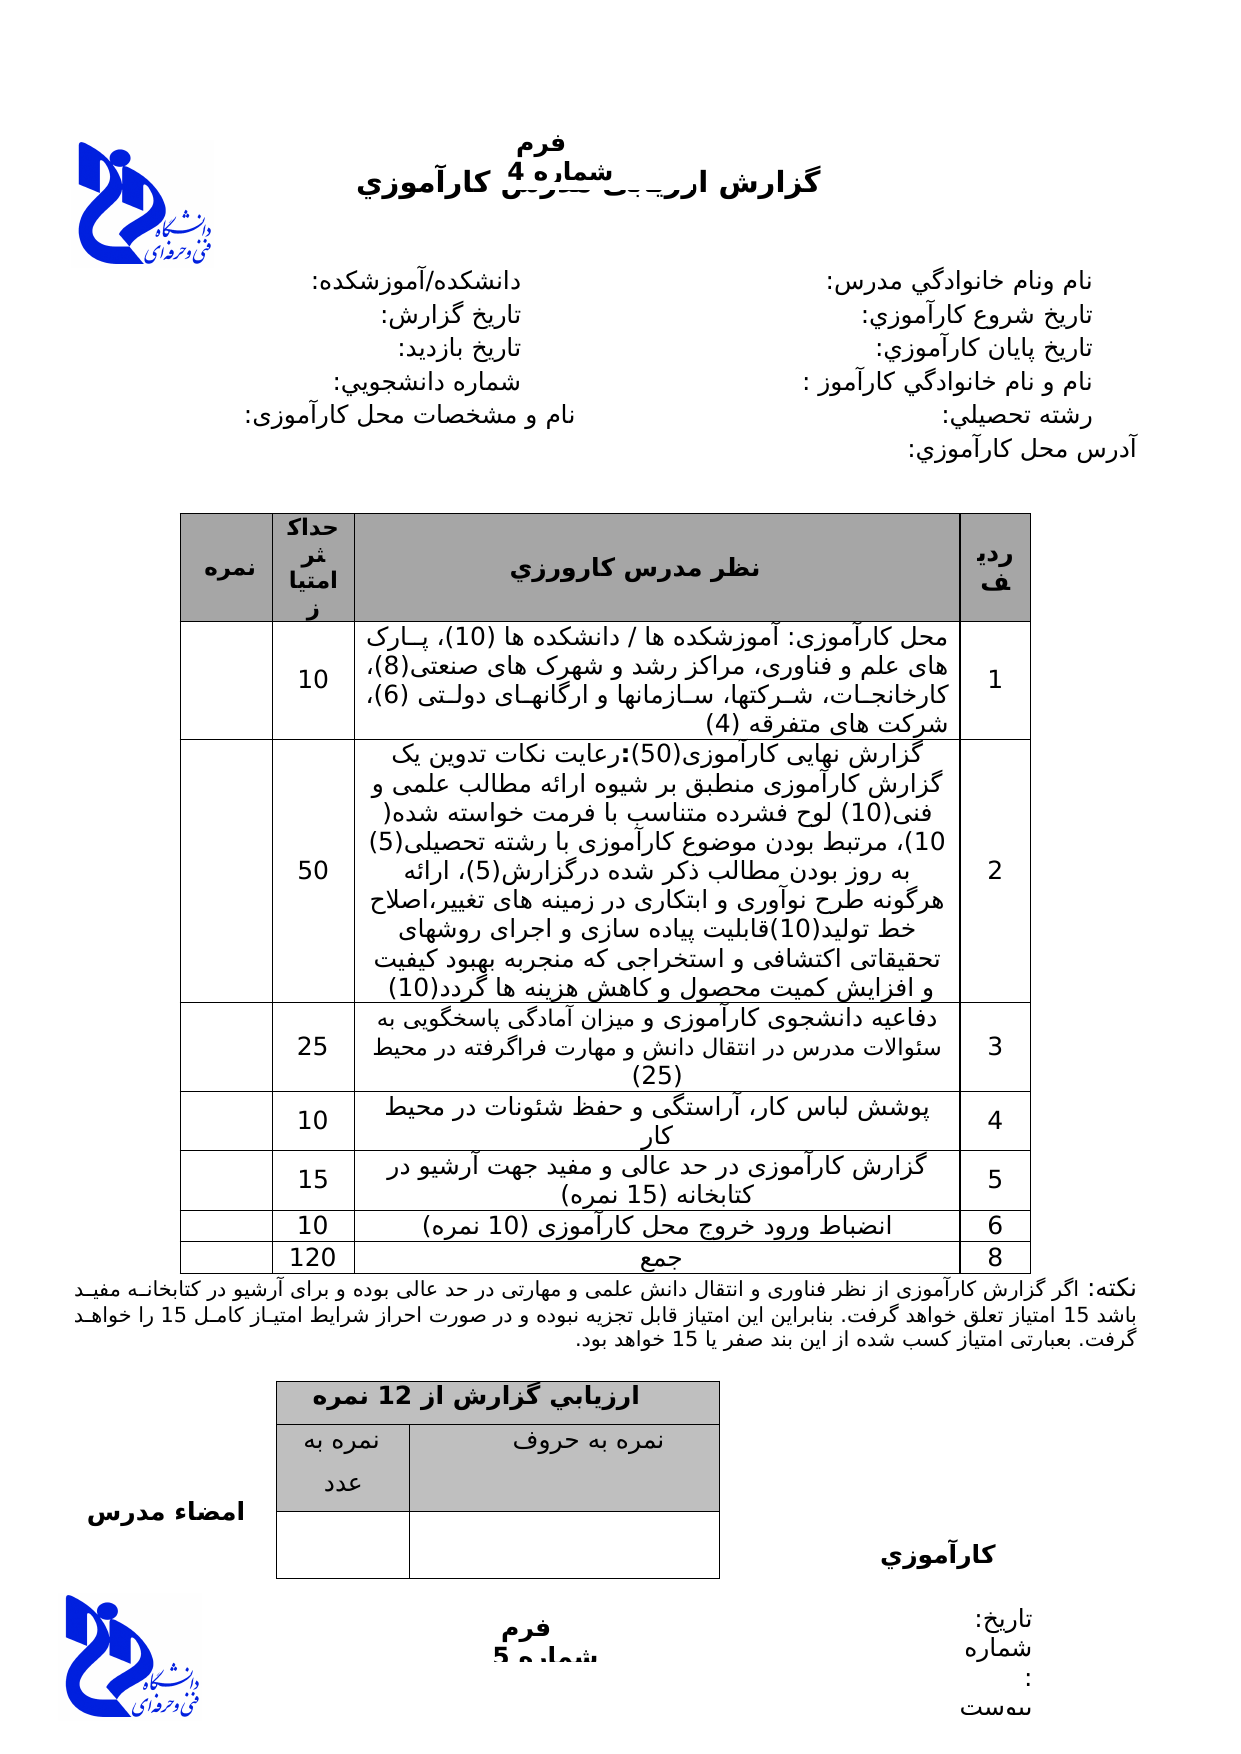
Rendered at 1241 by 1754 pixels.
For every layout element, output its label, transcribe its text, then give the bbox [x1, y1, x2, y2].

table_cell 5 [961, 1151, 1030, 1209]
table_cell 50 [273, 740, 354, 1002]
text نکته: اگر گزارش کارآموزی از نظر فناوری و انتقال دانش علمی و مهارتی در حد عالی بوده و برای آرشیو در کتابخانه مفید باشد 15 امتیاز تعلق خواهد گرفت. بنابراین این امتیاز قابل تجزیه نبوده و در صورت احراز شرایط امتیاز کامل 15 را خواهد گرفت. بعبارتی امتیاز کسب شده از این بند صفر یا 15 خواهد بود. [74, 1274, 1137, 1351]
table_cell 120 [273, 1242, 354, 1273]
table_header ارزيابي گزارش از 12 نمره [277, 1382, 719, 1424]
list امضاء مدرس كارآموزي [74, 1497, 276, 1570]
table_cell [181, 1211, 272, 1241]
table_cell [181, 622, 272, 739]
list تاريخ پایان كارآموزي: تاريخ بازديد: [74, 333, 1137, 362]
table_cell [181, 1151, 272, 1209]
table_cell محل کارآموزی: آموزشکده ها / دانشکده ها (10)، پارک های علم و فناوری، مراکز رشد و شهرک های صنعتی(8)، کارخانجات، شرکتها، سازمانها و ارگانهای دولتی (6)، شرکت های متفرقه (4) [355, 622, 959, 739]
table_cell 15 [273, 1151, 354, 1209]
list گزارش ارزیابی مدرس كارآموزي [245, 165, 506, 199]
list امضاء مدرس كارآموزي [720, 1497, 1137, 1570]
table_cell پوشش لباس کار، آراستگی و حفظ شئونات در محیط کار [355, 1092, 959, 1150]
table_cell 3 [961, 1003, 1030, 1091]
table_cell نمره به عدد [277, 1425, 409, 1511]
table_cell گزارش نهایی کارآموزی(50):رعایت نکات تدوین یک گزارش کارآموزی منطبق بر شیوه ارائه مطالب علمی و فنی(10) لوح فشرده متناسب با فرمت خواسته شده(10)، مرتبط بودن موضوع کارآموزی با رشته تحصیلی(5) به روز بودن مطالب ذکر شده درگزارش(5)، ارائه هرگونه طرح نوآوری و ابتکاری در زمینه های تغییر،اصلاح خط تولید(10)قابلیت پیاده سازی و اجرای روشهای تحقیقاتی اکتشافی و استخراجی که منجربه بهبود کیفیت و افزایش کمیت محصول و کاهش هزینه ها گردد(10) [355, 740, 959, 1002]
table_cell [181, 1242, 272, 1273]
table_cell 4 [961, 1092, 1030, 1150]
table_cell [181, 1003, 272, 1091]
table_cell 2 [961, 740, 1030, 1002]
table_cell [181, 1092, 272, 1150]
table_cell 10 [273, 1092, 354, 1150]
list رشته تحصيلي: نام و مشخصات محل کارآموزی: آدرس محل كارآموزي: [74, 400, 1137, 463]
table_header ردیف [961, 514, 1030, 621]
table_cell انضباط ورود خروج محل کارآموزی (10 نمره) [355, 1211, 959, 1241]
table_cell 10 [273, 622, 354, 739]
table_cell 8 [961, 1242, 1030, 1273]
table_cell گزارش کارآموزی در حد عالی و مفید جهت آرشیو در کتابخانه (15 نمره) [355, 1151, 959, 1209]
table_cell [410, 1512, 719, 1578]
list گزارش ارزیابی مدرس كارآموزي [687, 165, 1137, 199]
list نام ونام خانوادگي مدرس: دانشکده/آموزشکده: [245, 266, 1137, 295]
table_cell 10 [273, 1211, 354, 1241]
list تاريخ شروع كارآموزي: تاريخ گزارش: [74, 300, 1137, 329]
table_header نمره [181, 514, 272, 621]
table_cell 1 [961, 622, 1030, 739]
list نام و نام خانوادگي كارآموز : شماره دانشجويي: [74, 367, 1137, 396]
table_header نظر مدرس كارورزي [355, 514, 959, 621]
table_cell 25 [273, 1003, 354, 1091]
table_cell نمره به حروف [410, 1425, 719, 1511]
table_cell 6 [961, 1211, 1030, 1241]
table_cell [181, 740, 272, 1002]
table_cell [277, 1512, 409, 1578]
table_header حداکثر امتیاز [273, 514, 354, 621]
table_cell دفاعیه دانشجوی کارآموزی و ميزان آمادگی پاسخگویی به سئوالات مدرس در انتقال دانش و مهارت فراگرفته در محیط (25) [355, 1003, 959, 1091]
table_cell جمع [355, 1242, 959, 1273]
